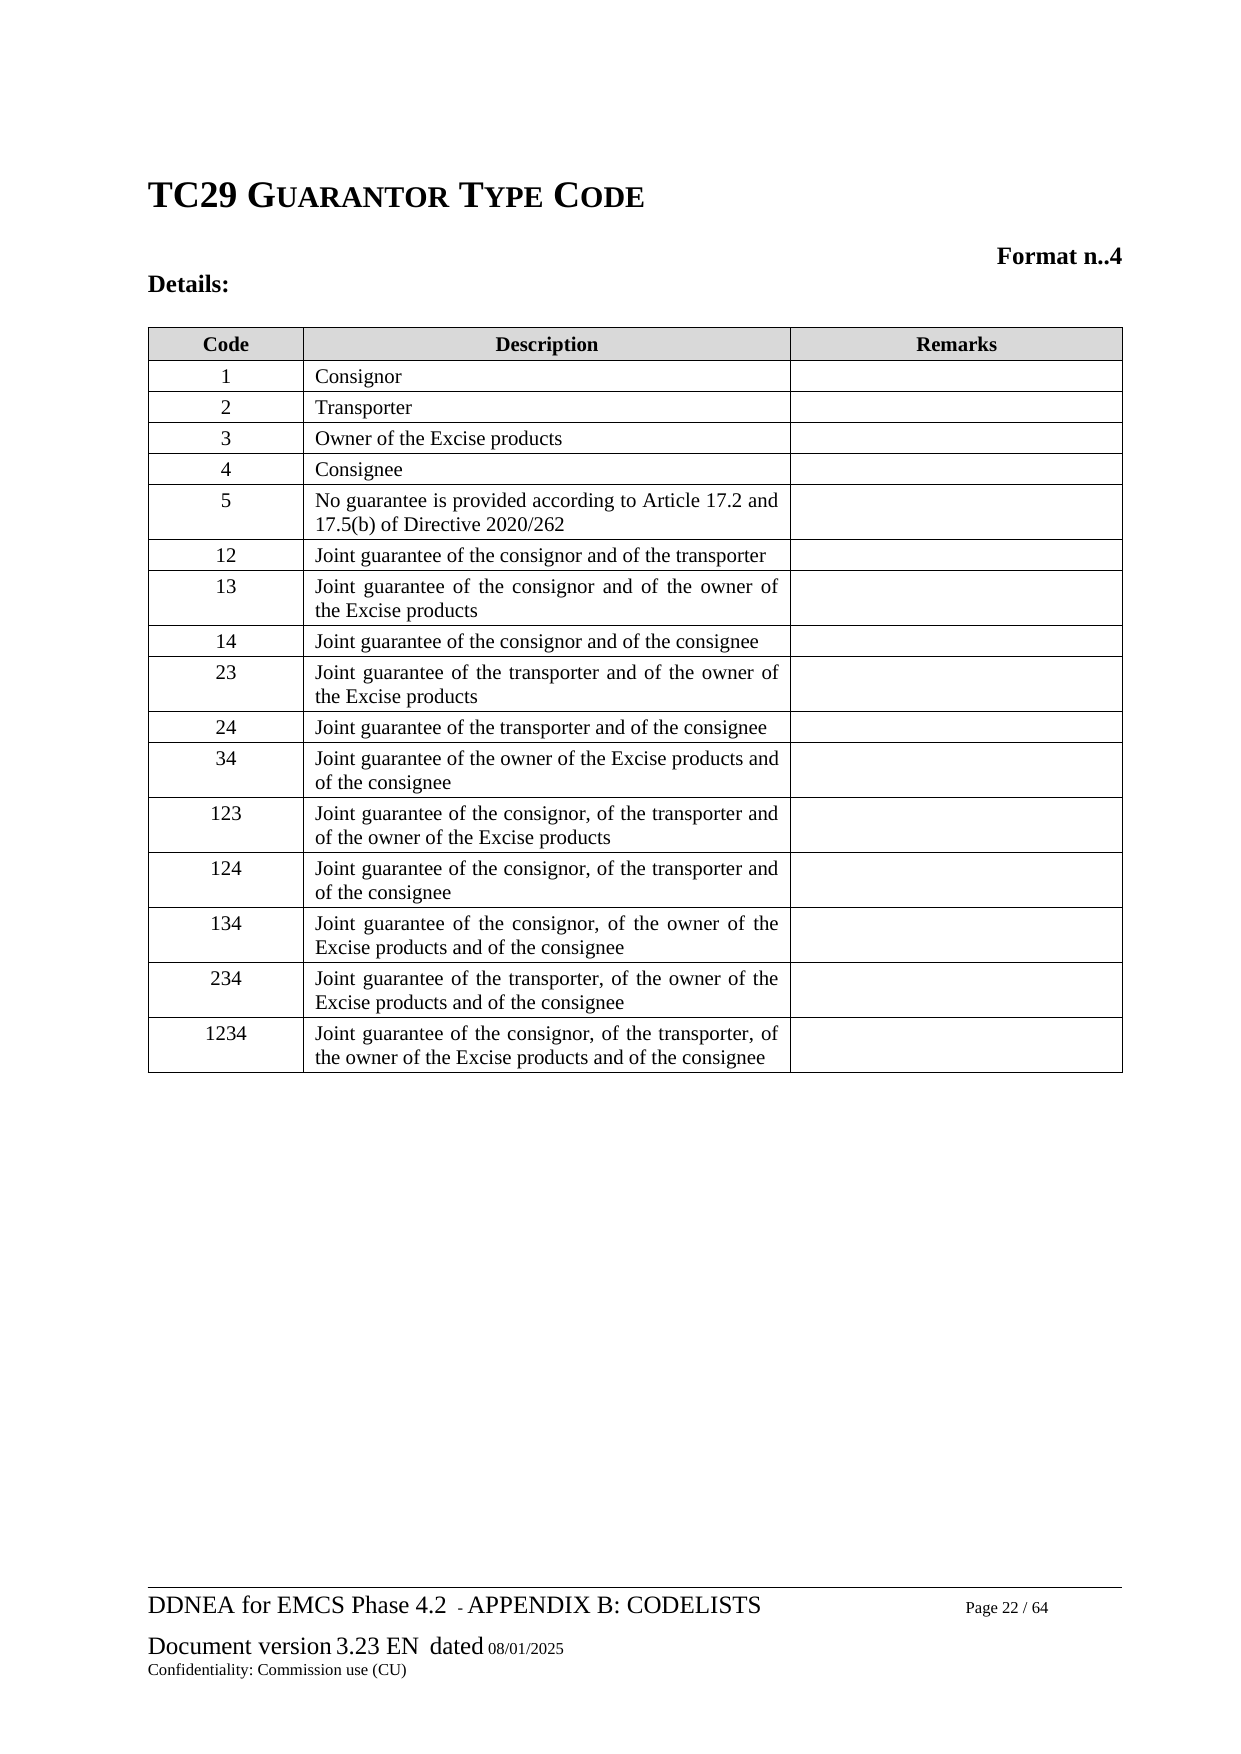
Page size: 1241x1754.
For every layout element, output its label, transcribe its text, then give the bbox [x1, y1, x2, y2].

table_cell Transporter [304, 392, 790, 422]
table_cell [791, 657, 1122, 711]
text Details: [148, 269, 1122, 298]
table_header Description [304, 328, 790, 360]
table_cell 134 [149, 908, 303, 962]
table_cell Joint guarantee of the transporter and of the consignee [304, 712, 790, 742]
table_cell Owner of the Excise products [304, 423, 790, 453]
text Format n..4 [148, 241, 1122, 269]
table_cell 1234 [149, 1018, 303, 1072]
table_cell Consignee [304, 454, 790, 484]
table_cell [791, 963, 1122, 1017]
table_cell [791, 571, 1122, 625]
table_cell Joint guarantee of the owner of the Excise products and of the consignee [304, 743, 790, 797]
table_cell 1 [149, 361, 303, 391]
table_cell 5 [149, 485, 303, 539]
table_cell 3 [149, 423, 303, 453]
table_cell 234 [149, 963, 303, 1017]
text TC29 Guarantor Type Code [148, 173, 1122, 216]
table_cell [791, 540, 1122, 570]
table_cell 124 [149, 853, 303, 907]
table_cell 13 [149, 571, 303, 625]
table_cell 123 [149, 798, 303, 852]
table_cell Joint guarantee of the consignor, of the owner of the Excise products and of the consignee [304, 908, 790, 962]
table_header Code [149, 328, 303, 360]
table_cell [791, 423, 1122, 453]
table_cell [791, 392, 1122, 422]
table_cell [791, 485, 1122, 539]
table_cell Joint guarantee of the consignor and of the transporter [304, 540, 790, 570]
table_cell 12 [149, 540, 303, 570]
table_cell [791, 853, 1122, 907]
table_cell [791, 908, 1122, 962]
table_cell 23 [149, 657, 303, 711]
table_cell Consignor [304, 361, 790, 391]
table_cell Joint guarantee of the consignor and of the owner of the Excise products [304, 571, 790, 625]
table_cell 24 [149, 712, 303, 742]
table_cell Joint guarantee of the transporter and of the owner of the Excise products [304, 657, 790, 711]
table_cell [791, 454, 1122, 484]
table_cell 4 [149, 454, 303, 484]
table_cell Joint guarantee of the consignor, of the transporter and of the consignee [304, 853, 790, 907]
table_header Remarks [791, 328, 1122, 360]
table_cell No guarantee is provided according to Article 17.2 and 17.5(b) of Directive 2020/262 [304, 485, 790, 539]
table_cell [791, 626, 1122, 656]
table_cell Joint guarantee of the transporter, of the owner of the Excise products and of the consignee [304, 963, 790, 1017]
table_cell Joint guarantee of the consignor, of the transporter, of the owner of the Excise products and of the consignee [304, 1018, 790, 1072]
table_cell Joint guarantee of the consignor, of the transporter and of the owner of the Excise products [304, 798, 790, 852]
table_cell [791, 743, 1122, 797]
table_cell 2 [149, 392, 303, 422]
table_cell 34 [149, 743, 303, 797]
table_cell [791, 1018, 1122, 1072]
table_cell [791, 361, 1122, 391]
table_cell 14 [149, 626, 303, 656]
table_cell [791, 712, 1122, 742]
table_cell [791, 798, 1122, 852]
table_cell Joint guarantee of the consignor and of the consignee [304, 626, 790, 656]
